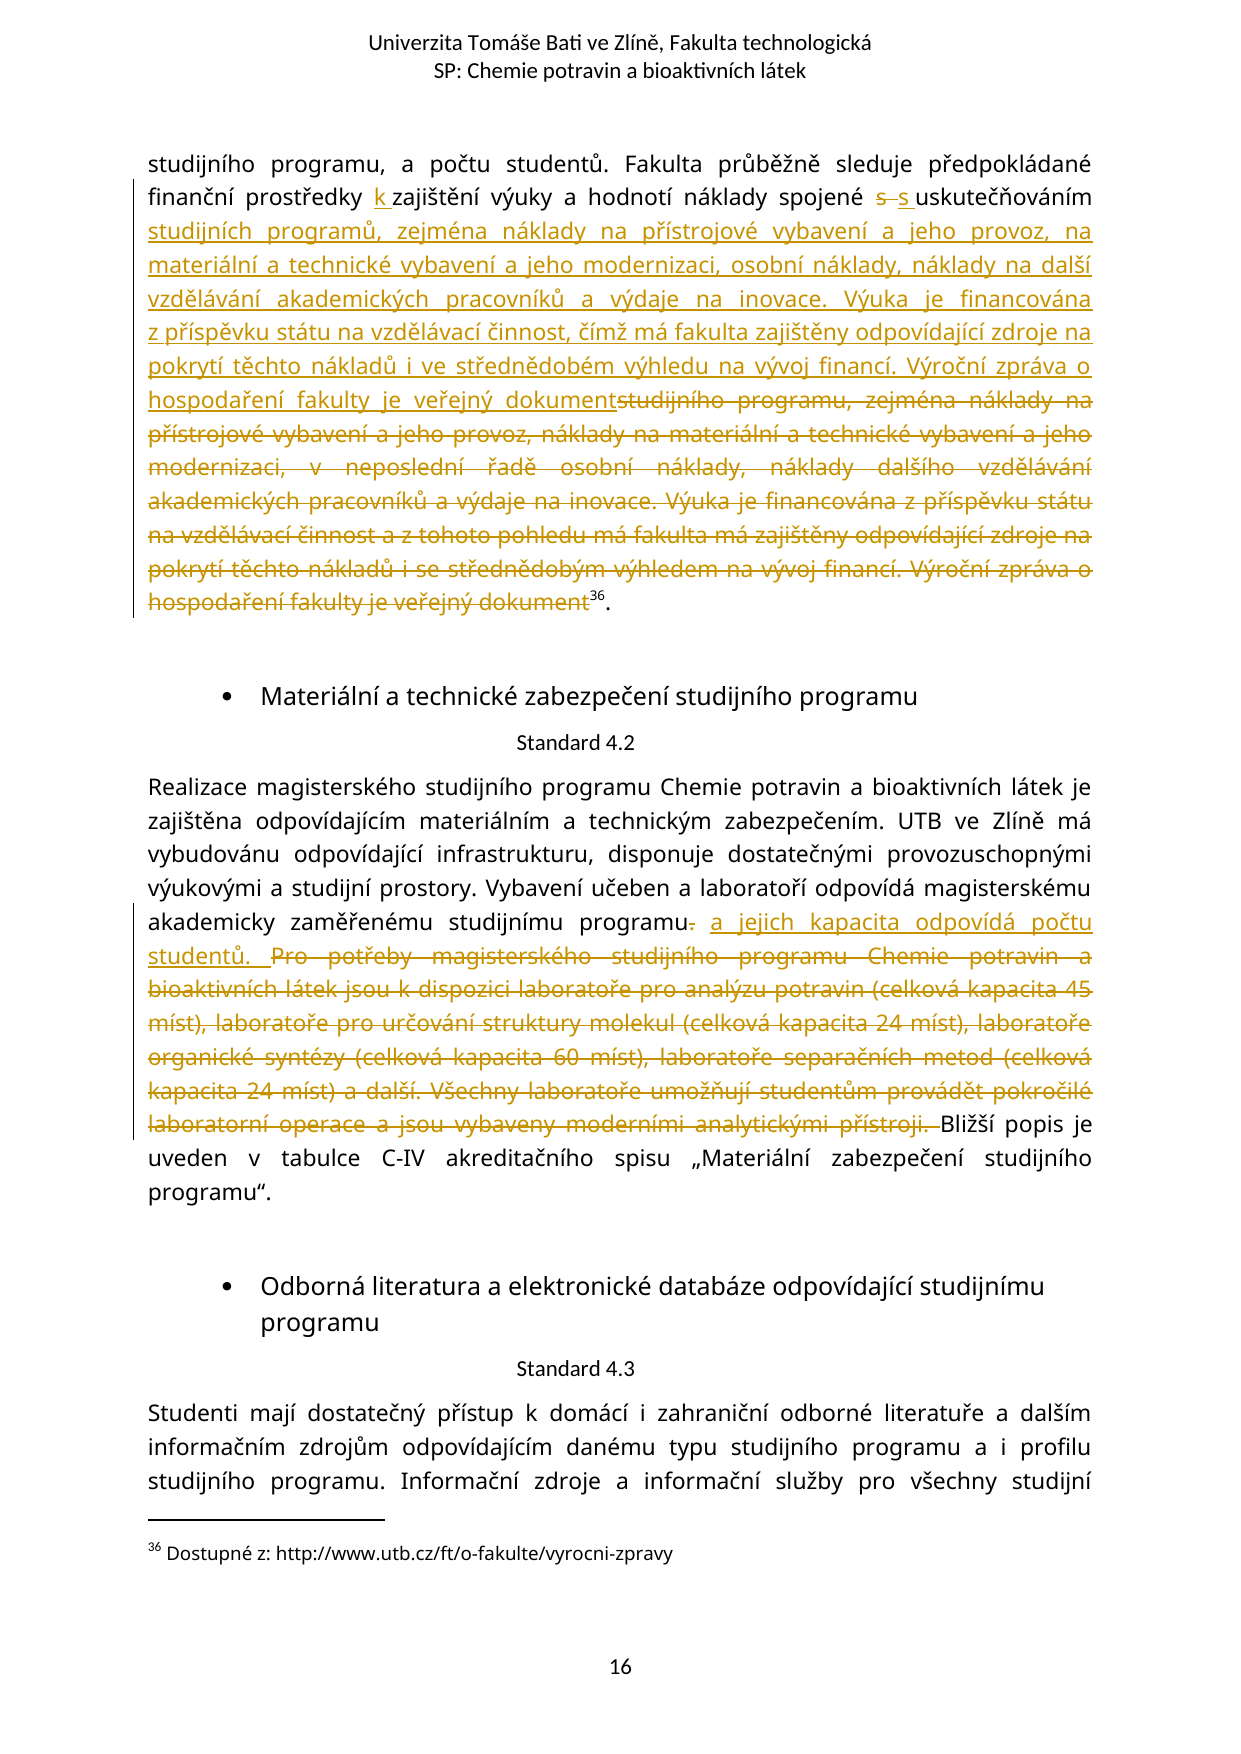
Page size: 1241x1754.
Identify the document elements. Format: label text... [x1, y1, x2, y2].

subtitle Odborná literatura a elektronické databáze odpovídající studijnímu programu [223, 1268, 1093, 1339]
text Realizace magisterského studijního programu Chemie potravin a bioaktivních látek je zajištěna odpovídajícím materiálním a technickým zabezpečením. UTB ve Zlíně má vybudovánu odpovídající infrastrukturu, disponuje dostatečnými provozuschopnými výukovými a studijní prostory. Vybavení učeben a laboratoří odpovídá magisterskému akademicky zaměřenému studijnímu programu Bližší popis je uveden v tabulce C-IV akreditačního spisu „Materiální zabezpečení studijního programu“. [148, 1094, 1093, 1207]
subtitle Materiální a technické zabezpečení studijního programu [223, 679, 1093, 713]
text Standard 4.2 [148, 728, 1093, 756]
text Standard 4.3 [148, 1354, 1093, 1382]
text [148, 1397, 1093, 1496]
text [148, 148, 1093, 241]
text Realizace magisterského studijního programu Chemie potravin a bioaktivních látek je zajištěna odpovídajícím materiálním a technickým zabezpečením. UTB ve Zlíně má vybudovánu odpovídající infrastrukturu, disponuje dostatečnými provozuschopnými výukovými a studijní prostory. Vybavení učeben a laboratoří odpovídá magisterskému akademicky zaměřenému studijnímu programu Bližší popis je uveden v tabulce C-IV akreditačního spisu „Materiální zabezpečení studijního programu“. [148, 771, 1093, 991]
text Realizace magisterského studijního programu Chemie potravin a bioaktivních látek je zajištěna odpovídajícím materiálním a technickým zabezpečením. UTB ve Zlíně má vybudovánu odpovídající infrastrukturu, disponuje dostatečnými provozuschopnými výukovými a studijní prostory. Vybavení učeben a laboratoří odpovídá magisterskému akademicky zaměřenému studijnímu programu Bližší popis je uveden v tabulce C-IV akreditačního spisu „Materiální zabezpečení studijního programu“. [148, 993, 1093, 1092]
